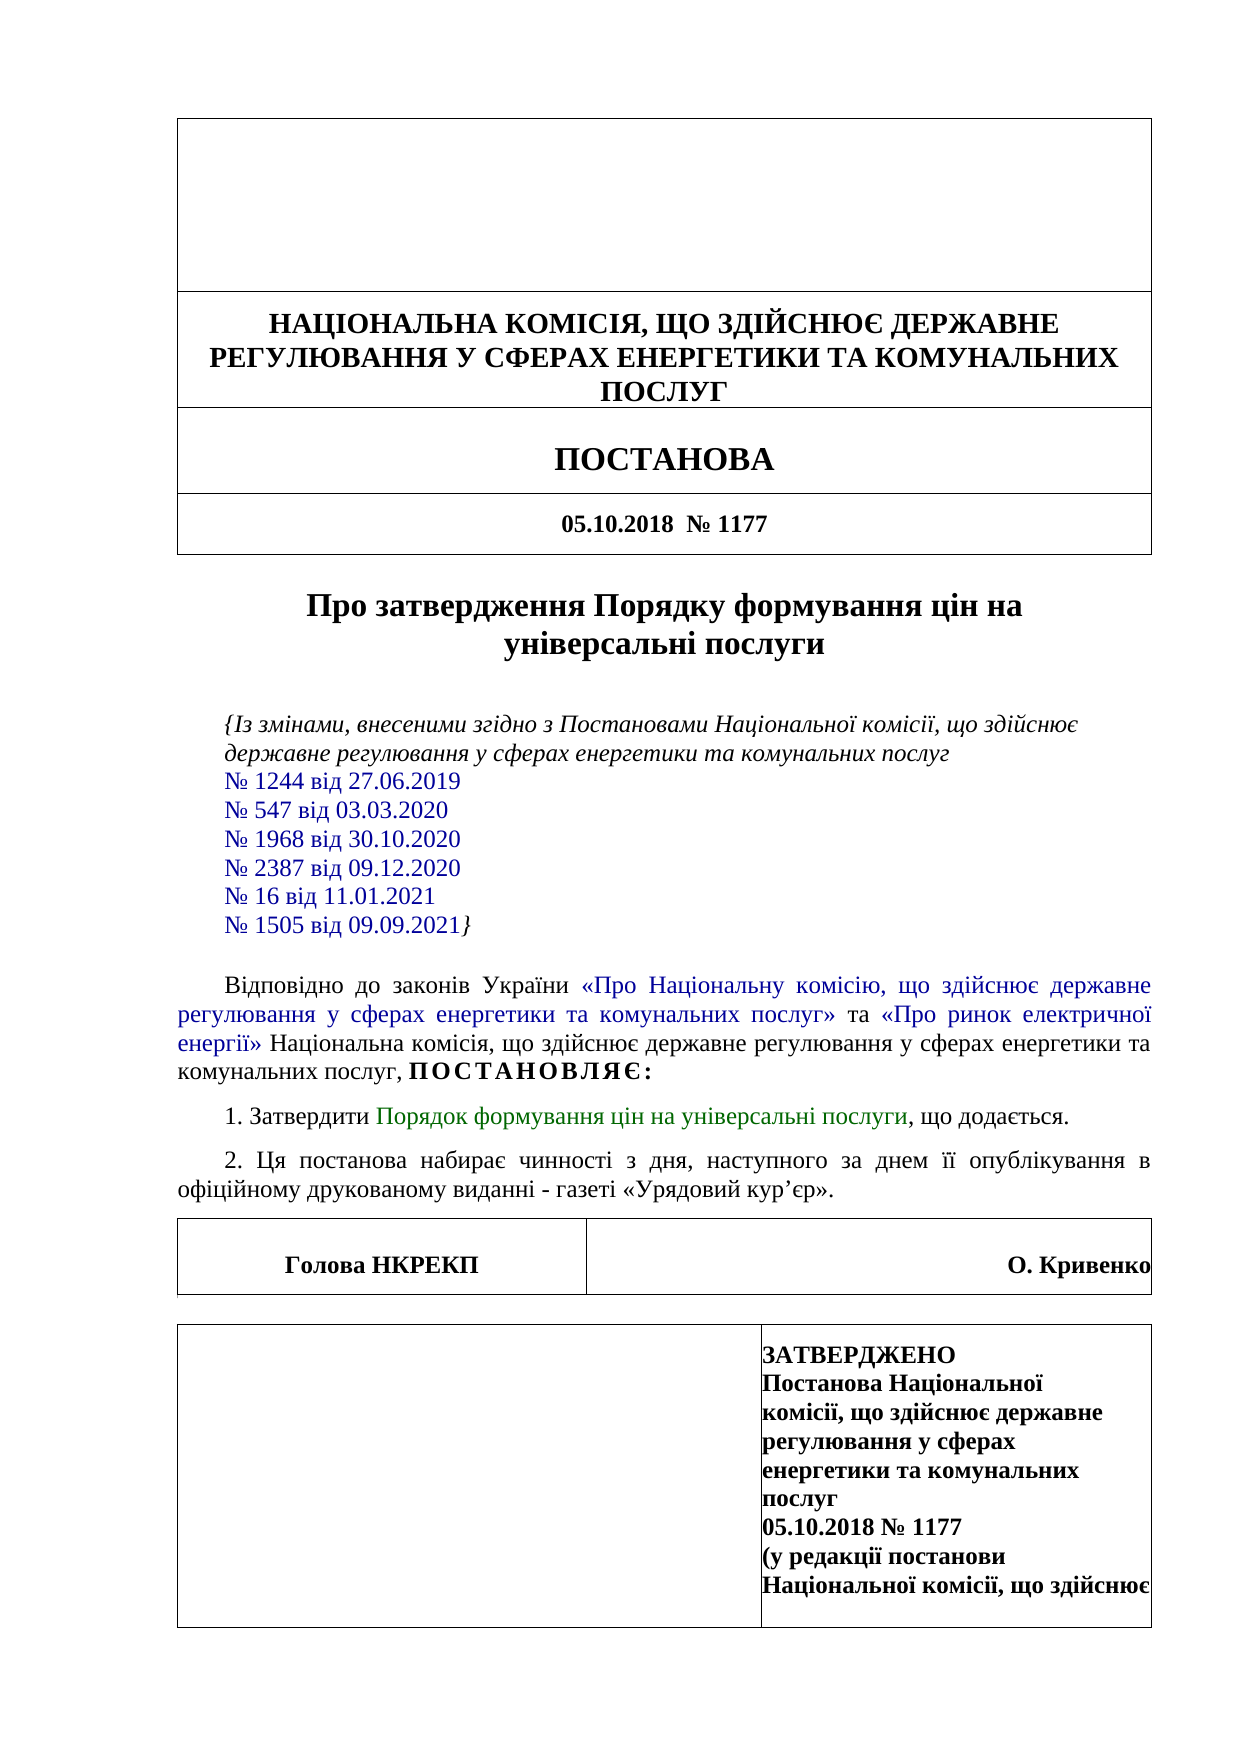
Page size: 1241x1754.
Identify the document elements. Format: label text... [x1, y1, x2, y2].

text Про затвердження Порядку формування цін на універсальні послуги [224, 585, 1105, 662]
table_cell ПОСТАНОВА [178, 408, 1151, 493]
table_cell НАЦІОНАЛЬНА КОМІСІЯ, ЩО ЗДІЙСНЮЄ ДЕРЖАВНЕ РЕГУЛЮВАННЯ У СФЕРАХ ЕНЕРГЕТИКИ ТА КОМУНАЛЬНИХ ПОСЛУГ [178, 292, 1151, 407]
table_header [178, 119, 1151, 291]
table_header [762, 1325, 1151, 1627]
table_header Голова НКРЕКП [178, 1219, 586, 1294]
text Відповідно до законів України «Про Національну комісію, що здійснює державне регулювання у сферах енергетики та комунальних послуг» та «Про ринок електричної енергії» Національна комісія, що здійснює державне регулювання у сферах енергетики та комунальних послуг, ПОСТАНОВЛЯЄ: [177, 970, 1152, 1085]
text {Із змінами, внесеними згідно з Постановами Національної комісії, що здійснює державне регулювання у сферах енергетики та комунальних послуг № 1244 від 27.06.2019 № 547 від 03.03.2020 № 1968 від 30.10.2020 № 2387 від 09.12.2020 № 16 від 11.01.2021 № 1505 від 09.09.2021} [224, 709, 1105, 939]
text 2. Ця постанова набирає чинності з дня, наступного за днем її опублікування в офіційному друкованому виданні - газеті «Урядовий кур’єр». [177, 1145, 1152, 1203]
table_cell 05.10.2018 № 1177 [178, 494, 1151, 553]
table_header [178, 1325, 761, 1627]
table_header О. Кривенко [587, 1219, 1151, 1294]
text 1. Затвердити Порядок формування цін на універсальні послуги, що додається. [177, 1101, 1152, 1129]
